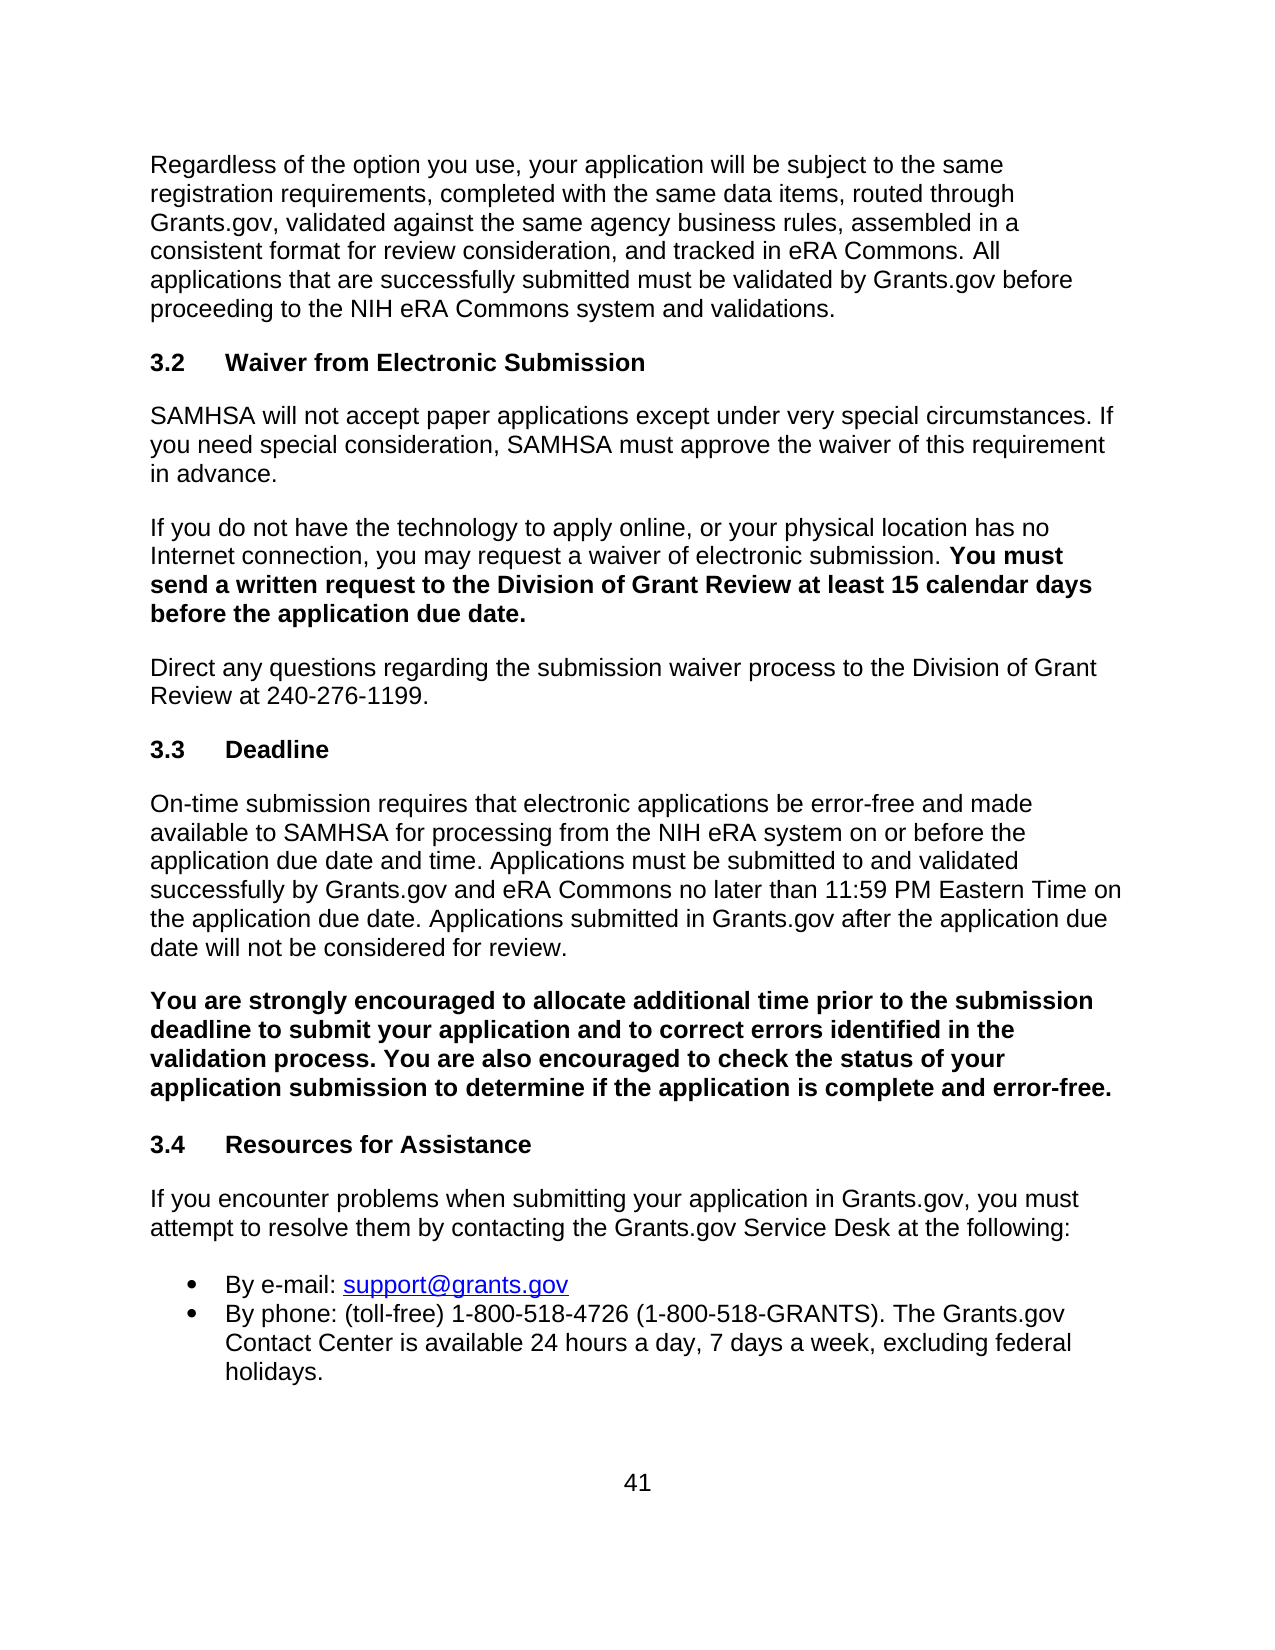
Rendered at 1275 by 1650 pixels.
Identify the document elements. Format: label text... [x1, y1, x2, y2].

text SAMHSA will not accept paper applications except under very special circumstances. If you need special consideration, SAMHSA must approve the waiver of this requirement in advance. [150, 401, 1125, 487]
text 3.2 Waiver from Electronic Submission [150, 347, 1125, 376]
text 3.4 Resources for Assistance [150, 1130, 1125, 1159]
text 3.3 Deadline [150, 735, 1125, 764]
text If you do not have the technology to apply online, or your physical location has no Internet connection, you may request a waiver of electronic submission. You must send a written request to the Division of Grant Review at least 15 calendar days before the application due date. [150, 512, 1125, 627]
text Regardless of the option you use, your application will be subject to the same registration requirements, completed with the same data items, routed through Grants.gov, validated against the same agency business rules, assembled in a consistent format for review consideration, and tracked in eRA Commons. All applications that are successfully submitted must be validated by Grants.gov before proceeding to the NIH eRA Commons system and validations. [150, 150, 1125, 322]
list By e-mail: support@grants.gov [187, 1270, 1125, 1299]
text On-time submission requires that electronic applications be error-free and made available to SAMHSA for processing from the NIH eRA system on or before the application due date and time. Applications must be submitted to and validated successfully by Grants.gov and eRA Commons no later than 11:59 PM Eastern Time on the application due date. Applications submitted in Grants.gov after the application due date will not be considered for review. [150, 789, 1125, 961]
text Direct any questions regarding the submission waiver process to the Division of Grant Review at 240-276-1199. [150, 652, 1125, 710]
text You are strongly encouraged to allocate additional time prior to the submission deadline to submit your application and to correct errors identified in the validation process. You are also encouraged to check the status of your application submission to determine if the application is complete and error-free. [150, 986, 1125, 1101]
text If you encounter problems when submitting your application in Grants.gov, you must attempt to resolve them by contacting the Grants.gov Service Desk at the following: [150, 1184, 1125, 1241]
list By phone: (toll-free) 1-800-518-4726 (1-800-518-GRANTS). The Grants.gov Contact Center is available 24 hours a day, 7 days a week, excluding federal holidays. [187, 1299, 1125, 1385]
